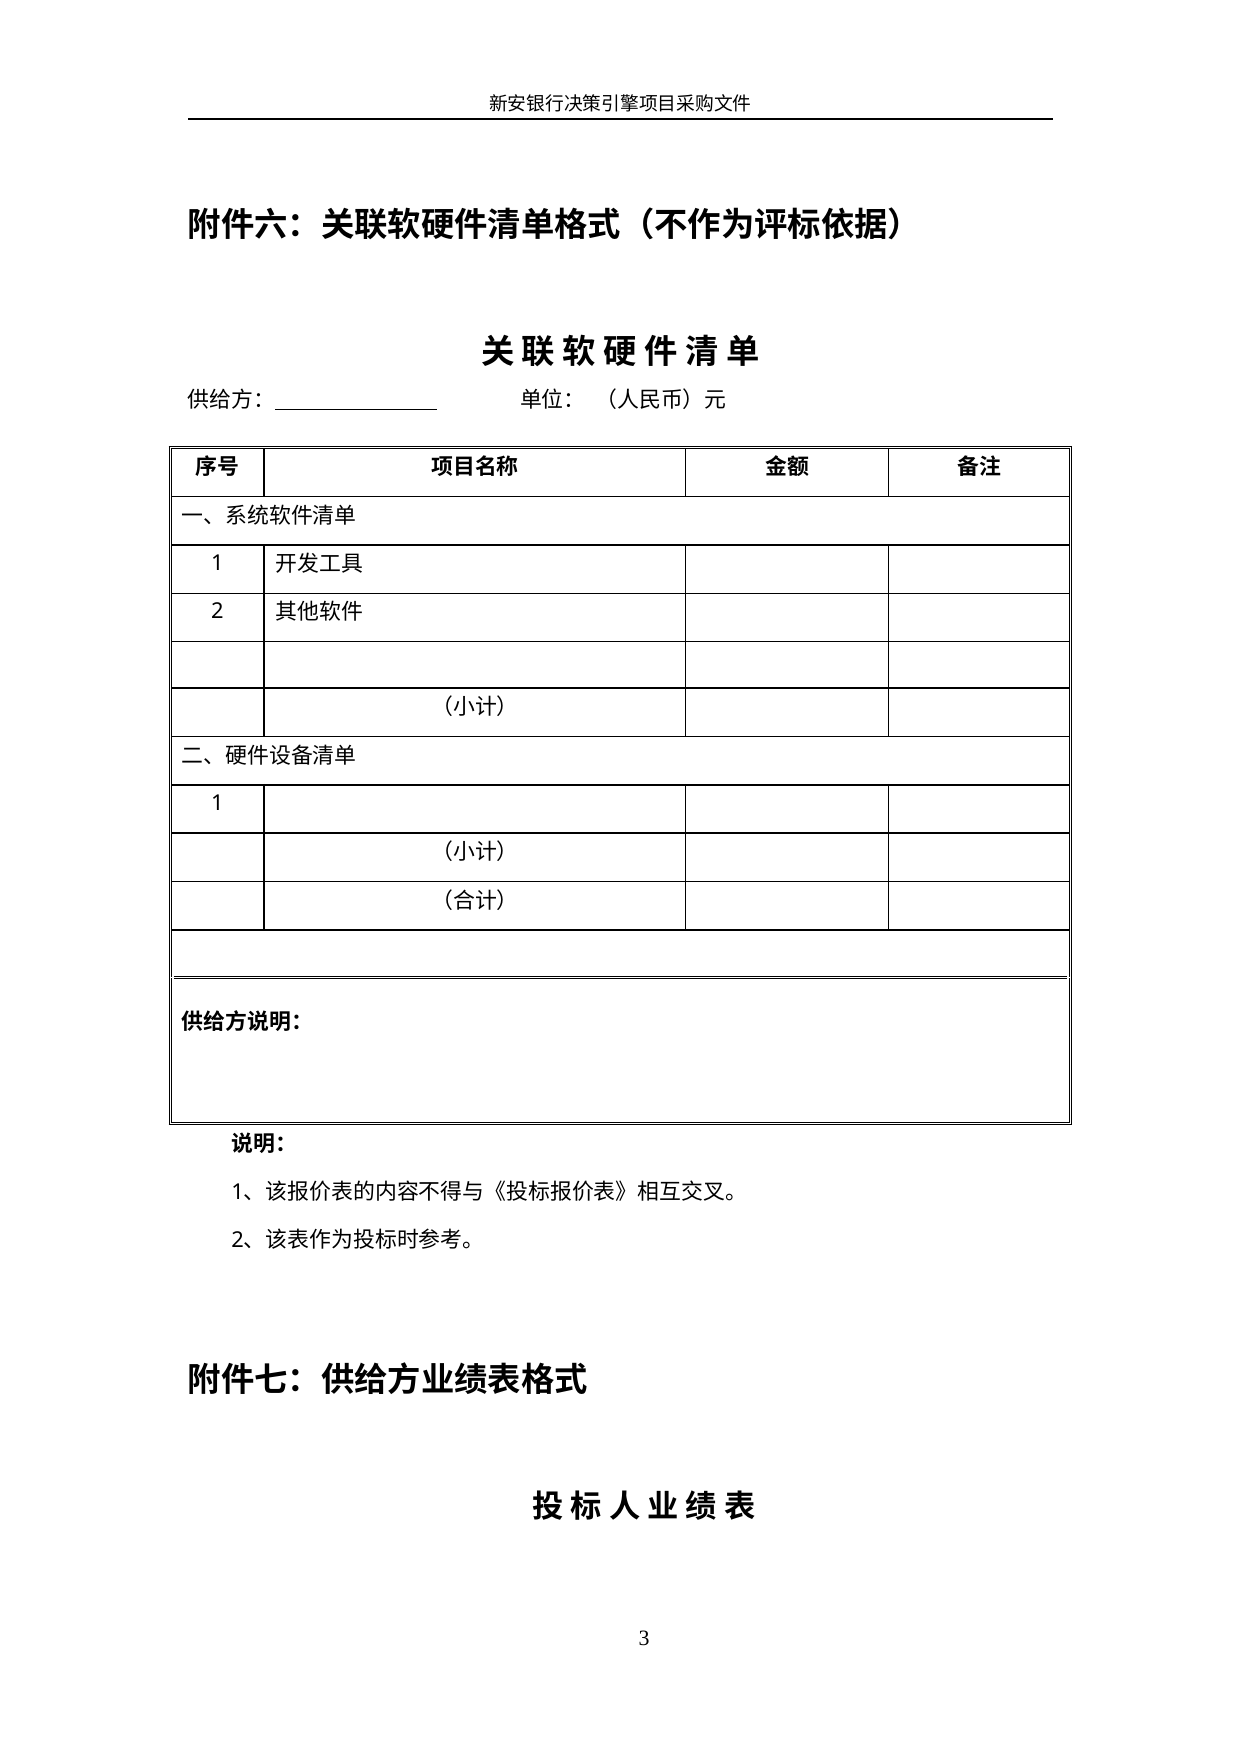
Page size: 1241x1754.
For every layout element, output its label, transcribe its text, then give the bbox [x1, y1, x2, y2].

table_cell （合计） [265, 882, 685, 929]
table_cell [686, 882, 888, 929]
table_cell [889, 689, 1069, 736]
text 1、该报价表的内容不得与《投标报价表》相互交叉。 [187, 1173, 1053, 1206]
table_cell （小计） [265, 834, 685, 881]
table_header 金额 [686, 449, 888, 496]
table_cell [686, 546, 888, 592]
table_cell [172, 882, 263, 929]
table_cell [172, 834, 263, 881]
table_cell [265, 642, 685, 687]
subtitle 附件六：关联软硬件清单格式（不作为评标依据） [187, 189, 1053, 254]
table_cell 1 [172, 786, 263, 832]
table_cell 1 [172, 546, 263, 592]
table_cell [889, 594, 1069, 641]
table_cell [889, 882, 1069, 929]
table_cell [172, 642, 263, 687]
table_cell [686, 642, 888, 687]
text 关 联 软 硬 件 清 单 [187, 316, 1053, 381]
table_cell [686, 689, 888, 736]
table_cell （小计） [265, 689, 685, 736]
text 2、该表作为投标时参考。 [187, 1222, 1053, 1254]
table_cell 二、硬件设备清单 [172, 737, 1069, 784]
table_header 备注 [889, 449, 1069, 496]
table_header 项目名称 [265, 449, 685, 496]
text 投 标 人 业 绩 表 [187, 1472, 1053, 1537]
table_cell [889, 642, 1069, 687]
table_cell [686, 594, 888, 641]
table_cell [889, 546, 1069, 592]
table_cell 供给方说明： [172, 976, 1069, 1122]
table_cell 其他软件 [265, 594, 685, 641]
table_cell [889, 786, 1069, 832]
table_cell [265, 786, 685, 832]
table_cell 2 [172, 594, 263, 641]
subtitle 附件七：供给方业绩表格式 [187, 1344, 1053, 1409]
table_cell [172, 931, 1069, 976]
table_cell 开发工具 [265, 546, 685, 592]
table_cell [686, 834, 888, 881]
text 说明： [187, 1125, 1053, 1158]
table_cell [172, 689, 263, 736]
table_header 序号 [172, 449, 263, 496]
table_cell [686, 786, 888, 832]
table_cell [889, 834, 1069, 881]
text 供给方： 单位： （人民币）元 [187, 381, 1053, 414]
table_cell 一、系统软件清单 [172, 497, 1069, 544]
